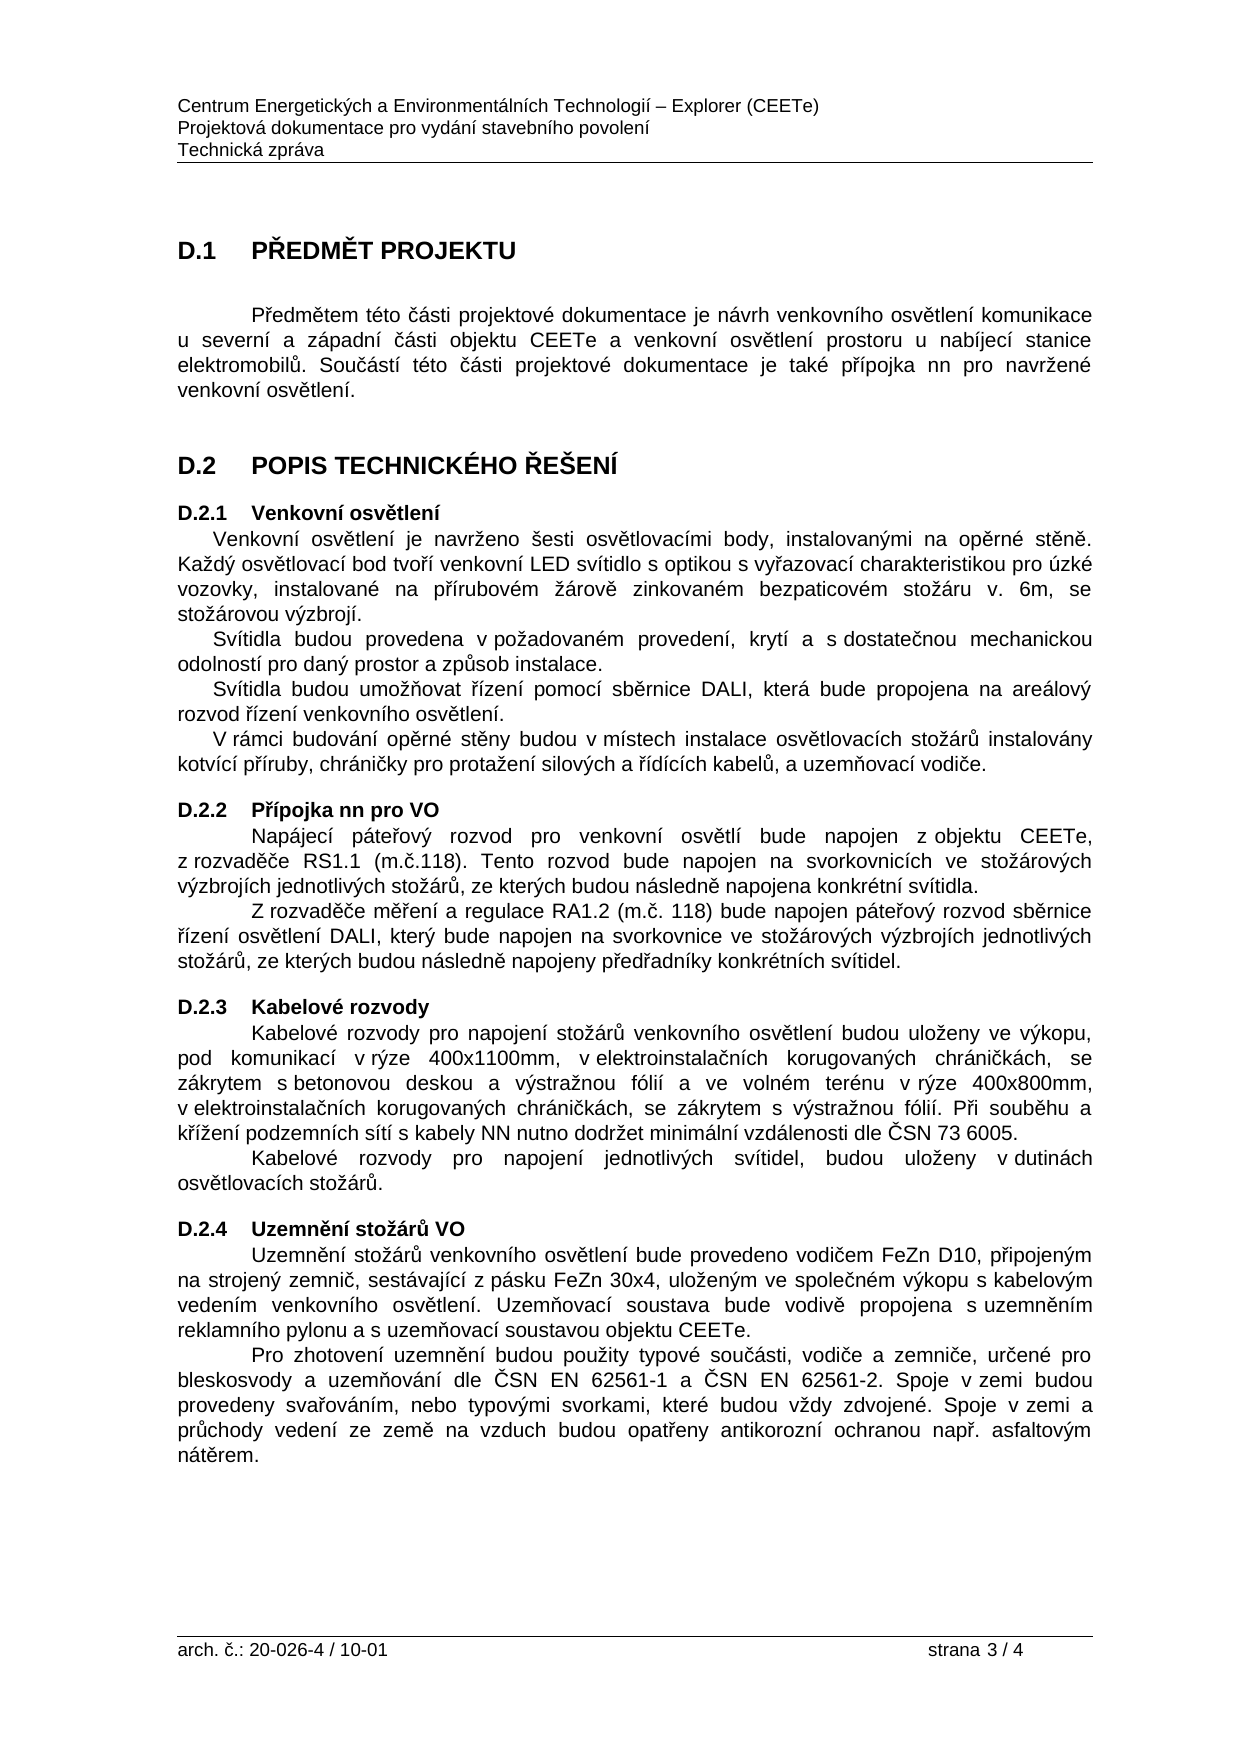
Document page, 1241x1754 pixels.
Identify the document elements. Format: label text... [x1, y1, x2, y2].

text Pro zhotovení uzemnění budou použity typové součásti, vodiče a zemniče, určené pro bleskosvody a uzemňování dle ČSN EN 62561-1 a ČSN EN 62561-2. Spoje v zemi budou provedeny svařováním, nebo typovými svorkami, které budou vždy zdvojené. Spoje v zemi a průchody vedení ze země na vzduch budou opatřeny antikorozní ochranou např. asfaltovým nátěrem. [177, 1342, 1093, 1467]
text Svítidla budou provedena v požadovaném provedení, krytí a s dostatečnou mechanickou odolností pro daný prostor a způsob instalace. [177, 627, 1093, 677]
text V rámci budování opěrné stěny budou v místech instalace osvětlovacích stožárů instalovány kotvící příruby, chráničky pro protažení silových a řídících kabelů, a uzemňovací vodiče. [177, 727, 1093, 777]
subtitle POPIS TECHNICKÉHO ŘEŠENÍ [177, 451, 1093, 480]
text Kabelové rozvody pro napojení jednotlivých svítidel, budou uloženy v dutinách osvětlovacích stožárů. [177, 1146, 1093, 1196]
subtitle PŘEDMĚT PROJEKTU [177, 236, 1093, 265]
subtitle Kabelové rozvody [177, 994, 1093, 1018]
text Z rozvaděče měření a regulace RA1.2 (m.č. 118) bude napojen páteřový rozvod sběrnice řízení osvětlení DALI, který bude napojen na svorkovnice ve stožárových výzbrojích jednotlivých stožárů, ze kterých budou následně napojeny předřadníky konkrétních svítidel. [177, 899, 1093, 974]
text Venkovní osvětlení je navrženo šesti osvětlovacími body, instalovanými na opěrné stěně. Každý osvětlovací bod tvoří venkovní LED svítidlo s optikou s vyřazovací charakteristikou pro úzké vozovky, instalované na přírubovém žárově zinkovaném bezpaticovém stožáru v. 6m, se stožárovou výzbrojí. [177, 527, 1093, 627]
text Napájecí páteřový rozvod pro venkovní osvětlí bude napojen z objektu CEETe, z rozvaděče RS1.1 (m.č.118). Tento rozvod bude napojen na svorkovnicích ve stožárových výzbrojích jednotlivých stožárů, ze kterých budou následně napojena konkrétní svítidla. [177, 824, 1093, 899]
subtitle Venkovní osvětlení [177, 501, 1093, 525]
text Předmětem této části projektové dokumentace je návrh venkovního osvětlení komunikace u severní a západní části objektu CEETe a venkovní osvětlení prostoru u nabíjecí stanice elektromobilů. Součástí této části projektové dokumentace je také přípojka nn pro navržené venkovní osvětlení. [177, 302, 1093, 402]
text Uzemnění stožárů venkovního osvětlení bude provedeno vodičem FeZn D10, připojeným na strojený zemnič, sestávající z pásku FeZn 30x4, uloženým ve společném výkopu s kabelovým vedením venkovního osvětlení. Uzemňovací soustava bude vodivě propojena s uzemněním reklamního pylonu a s uzemňovací soustavou objektu CEETe. [177, 1242, 1093, 1342]
subtitle Uzemnění stožárů VO [177, 1216, 1093, 1240]
text Svítidla budou umožňovat řízení pomocí sběrnice DALI, která bude propojena na areálový rozvod řízení venkovního osvětlení. [177, 677, 1093, 727]
text Kabelové rozvody pro napojení stožárů venkovního osvětlení budou uloženy ve výkopu, pod komunikací v rýze 400x1100mm, v elektroinstalačních korugovaných chráničkách, se zákrytem s betonovou deskou a výstražnou fólií a ve volném terénu v rýze 400x800mm, v elektroinstalačních korugovaných chráničkách, se zákrytem s výstražnou fólií. Při souběhu a křížení podzemních sítí s kabely NN nutno dodržet minimální vzdálenosti dle ČSN 73 6005. [177, 1021, 1093, 1146]
subtitle Přípojka nn pro VO [177, 798, 1093, 822]
